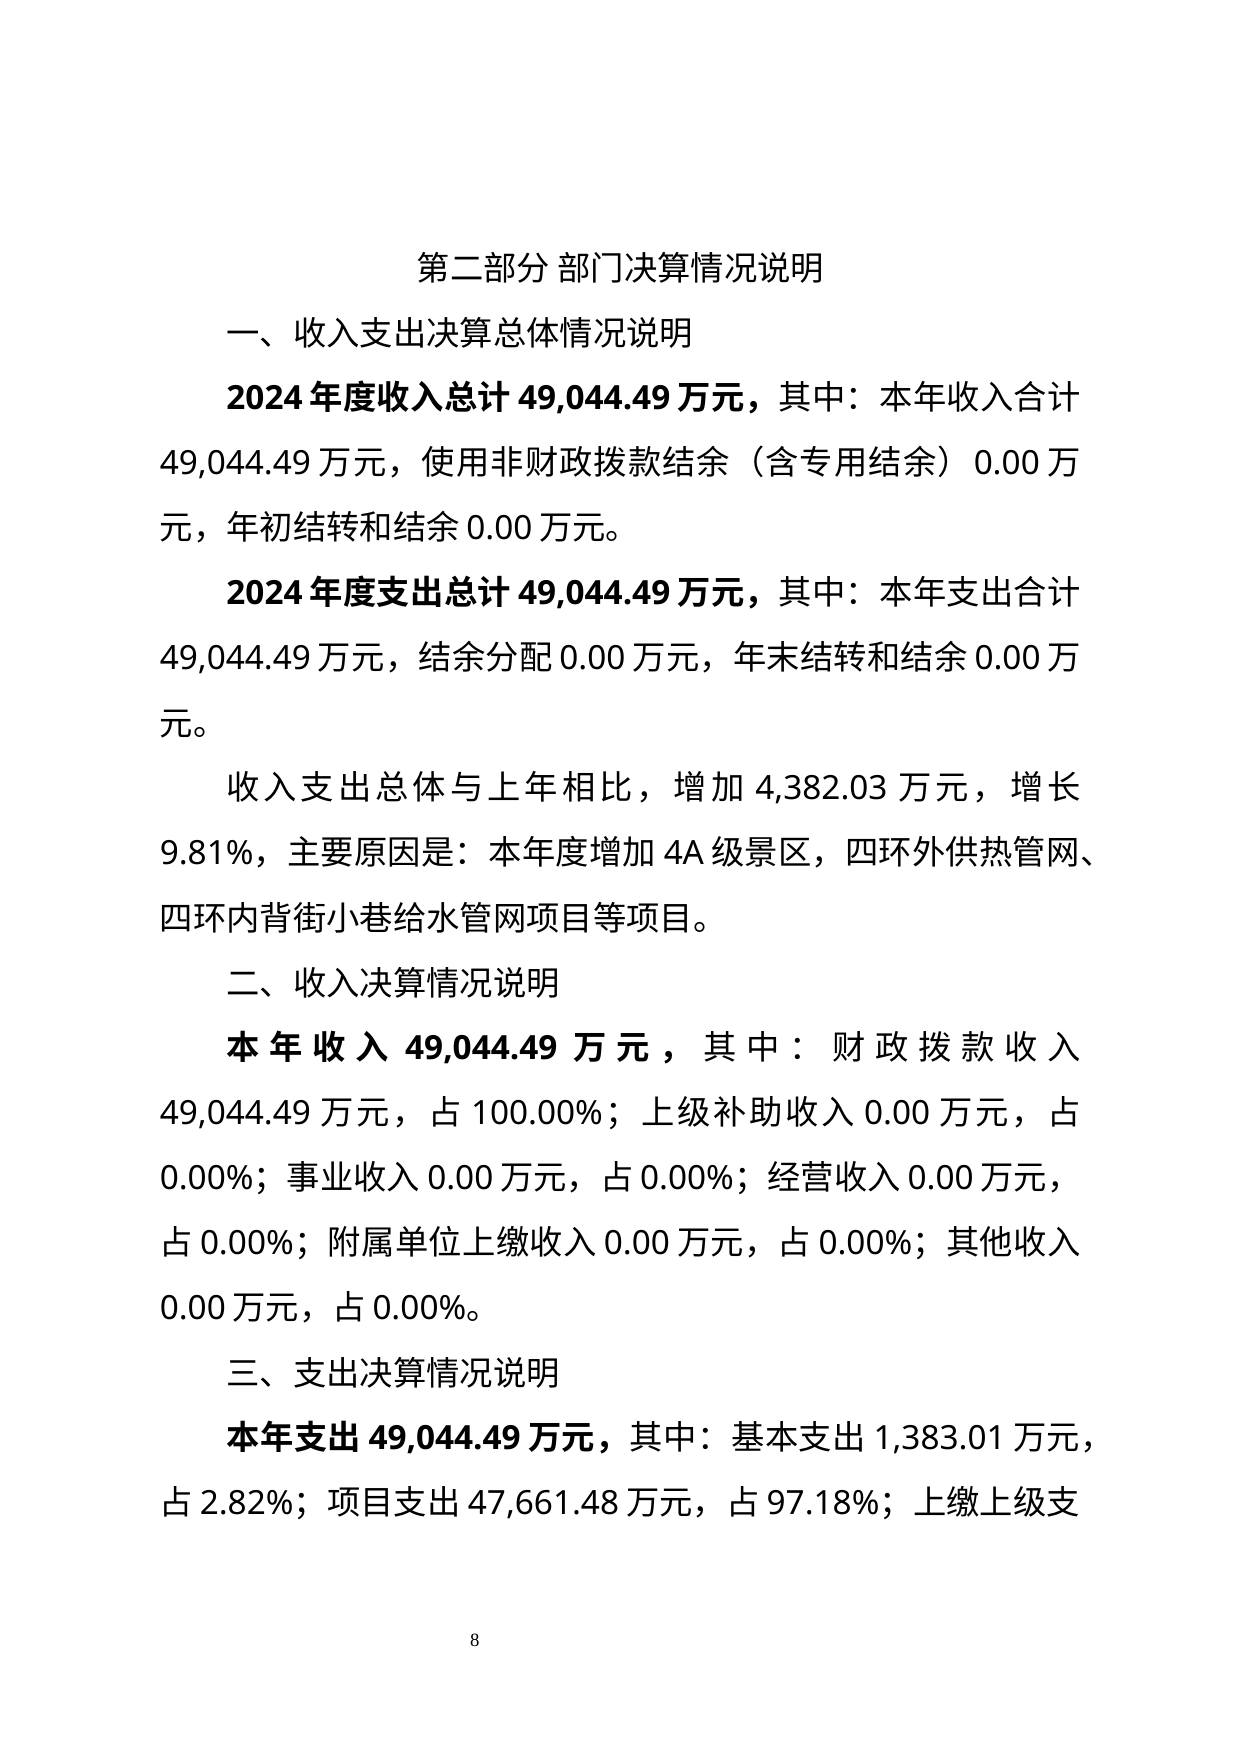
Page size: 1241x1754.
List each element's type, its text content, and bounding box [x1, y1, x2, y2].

text 2024年度收入总计49,044.49万元，其中：本年收入合计49,044.49万元，使用非财政拨款结余（含专用结余）0.00万元，年初结转和结余0.00万元。 [159, 363, 1081, 558]
text 收入支出总体与上年相比，增加4,382.03万元，增长9.81%，主要原因是：本年度增加4A级景区，四环外供热管网、四环内背街小巷给水管网项目等项目。 [159, 753, 1081, 948]
text 二、收入决算情况说明 [159, 948, 1081, 1013]
text 2024年度支出总计49,044.49万元，其中：本年支出合计49,044.49万元，结余分配0.00万元，年末结转和结余0.00万元。 [159, 558, 1081, 753]
text 第二部分 部门决算情况说明 [159, 233, 1081, 298]
text 三、支出决算情况说明 [159, 1338, 1081, 1403]
text 一、收入支出决算总体情况说明 [159, 298, 1081, 363]
text 本年收入49,044.49万元，其中：财政拨款收入49,044.49万元，占100.00%；上级补助收入0.00万元，占0.00%；事业收入0.00万元，占0.00%；经营收入0.00万元，占0.00%；附属单位上缴收入0.00万元，占0.00%；其他收入0.00万元，占0.00%。 [159, 1013, 1081, 1338]
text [159, 1403, 1081, 1533]
